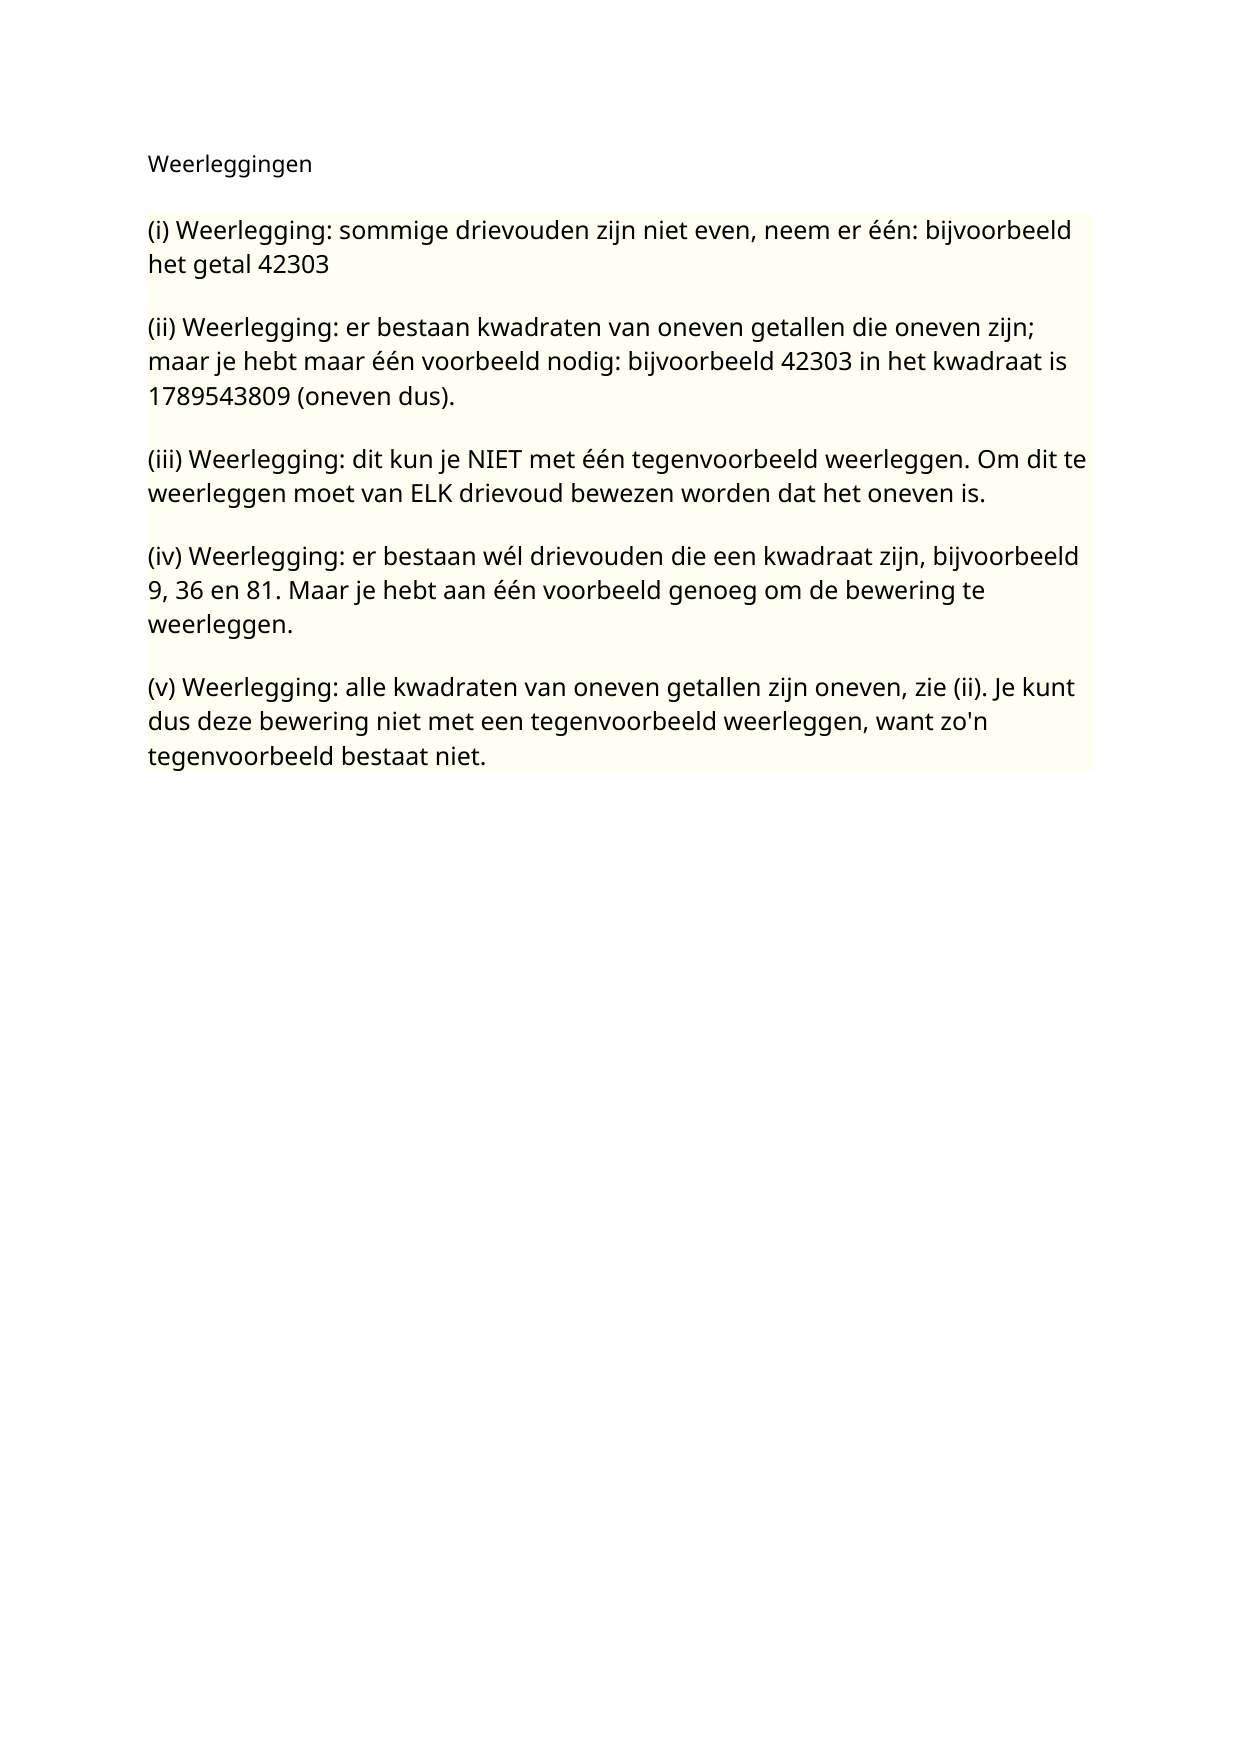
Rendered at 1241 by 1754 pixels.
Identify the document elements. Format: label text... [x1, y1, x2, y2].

text (ii) Weerlegging: er bestaan kwadraten van oneven getallen die oneven zijn; maar je hebt maar één voorbeeld nodig: bijvoorbeeld 42303 in het kwadraat is 1789543809 (oneven dus). [148, 310, 1093, 412]
text (iii) Weerlegging: dit kun je NIET met één tegenvoorbeeld weerleggen. Om dit te weerleggen moet van ELK drievoud bewezen worden dat het oneven is. [148, 441, 1093, 509]
text (iv) Weerlegging: er bestaan wél drievouden die een kwadraat zijn, bijvoorbeeld 9, 36 en 81. Maar je hebt aan één voorbeeld genoeg om de bewering te weerleggen. [148, 539, 1093, 641]
text (i) Weerlegging: sommige drievouden zijn niet even, neem er één: bijvoorbeeld het getal 42303 [148, 213, 1093, 281]
text Weerleggingen [148, 148, 1093, 179]
text (v) Weerlegging: alle kwadraten van oneven getallen zijn oneven, zie (ii). Je kunt dus deze bewering niet met een tegenvoorbeeld weerleggen, want zo'n tegenvoorbeeld bestaat niet. [148, 670, 1093, 772]
